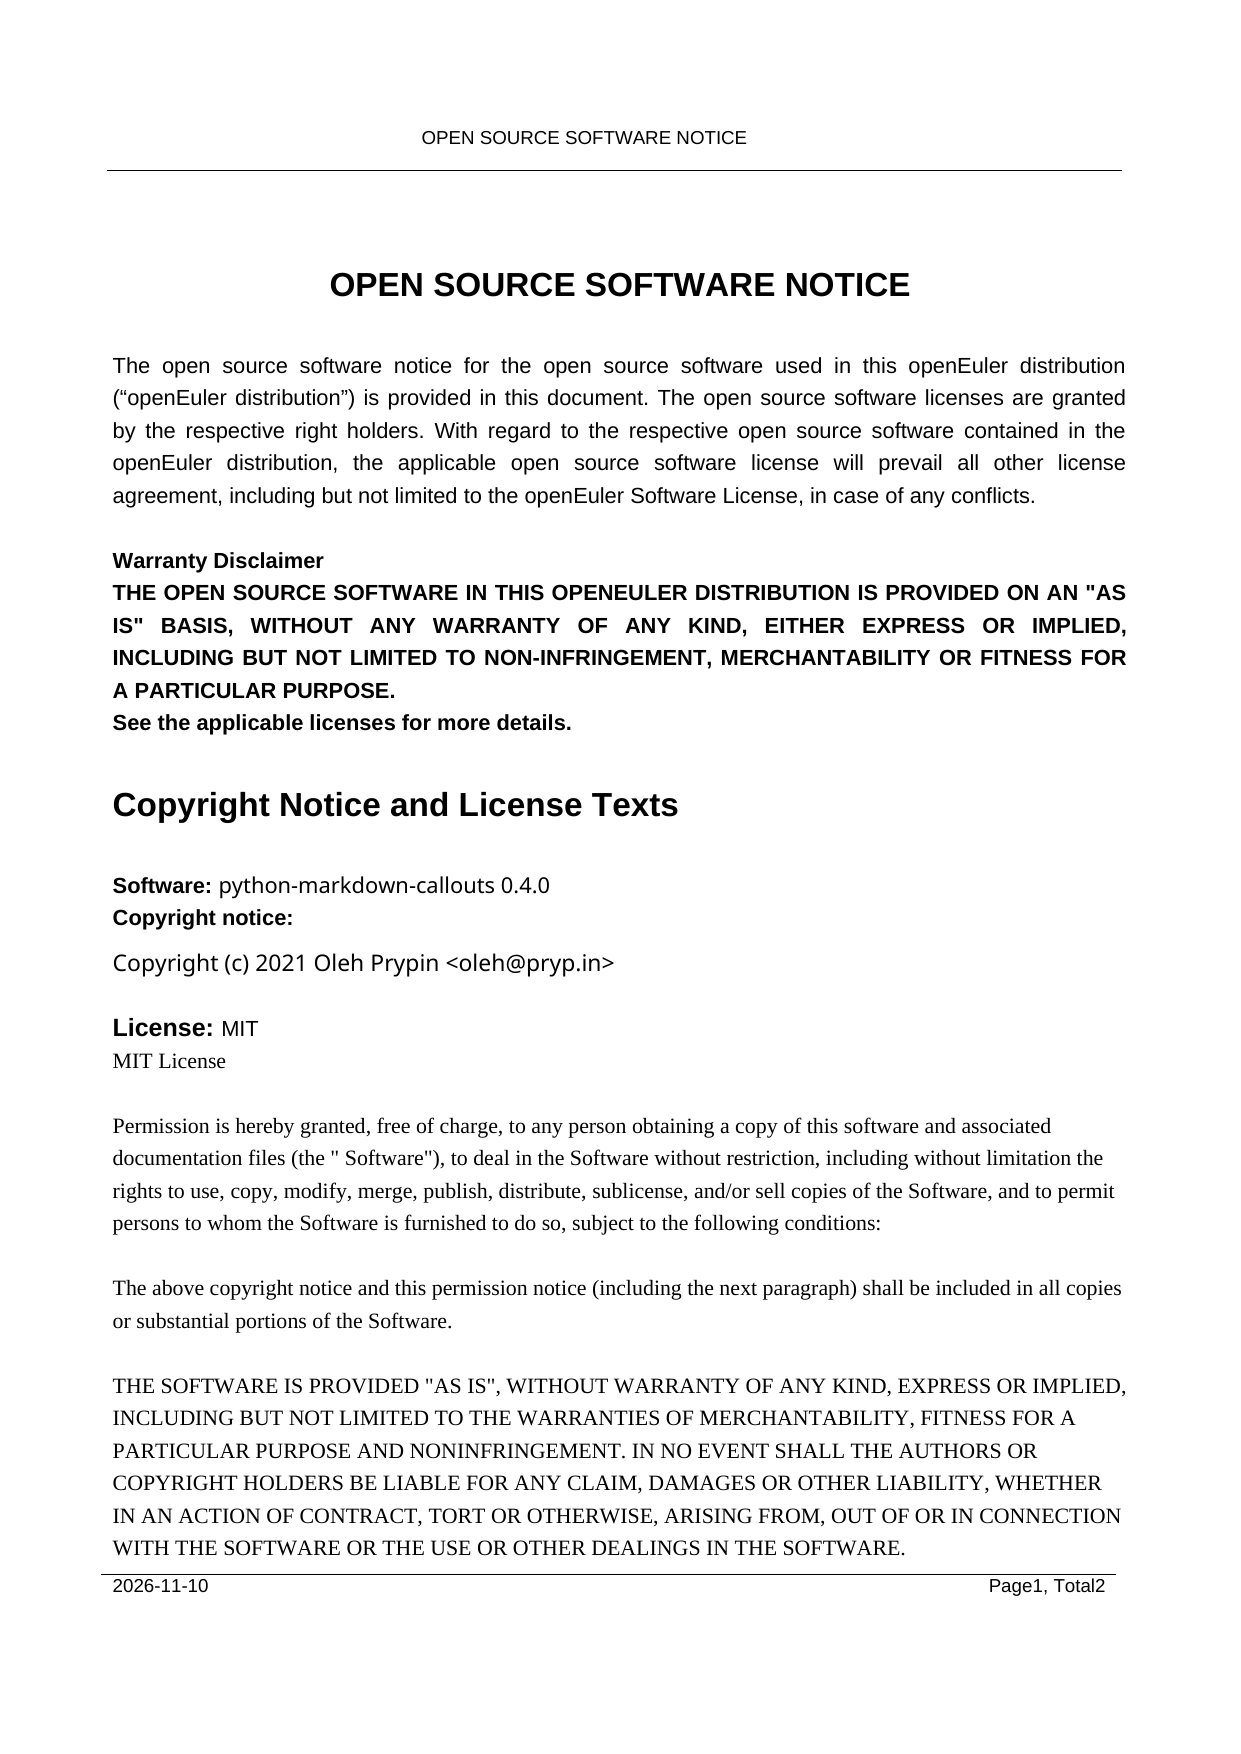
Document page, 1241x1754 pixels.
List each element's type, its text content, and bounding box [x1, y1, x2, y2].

text Copyright (c) 2021 Oleh Prypin <oleh@pryp.in> [112, 947, 1128, 1012]
text Warranty Disclaimer [112, 544, 1128, 576]
text Copyright Notice and License Texts [112, 771, 1128, 836]
title Software: python-markdown-callouts 0.4.0 [112, 869, 1128, 901]
text THE OPEN SOURCE SOFTWARE IN THIS OPENEULER DISTRIBUTION IS PROVIDED ON AN "AS IS" BASIS, WITHOUT ANY WARRANTY OF ANY KIND, EITHER EXPRESS OR IMPLIED, INCLUDING BUT NOT LIMITED TO NON-INFRINGEMENT, MERCHANTABILITY OR FITNESS FOR A PARTICULAR PURPOSE. See the applicable licenses for more details. [112, 576, 1128, 739]
text License: MIT [112, 1012, 1128, 1044]
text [112, 1044, 1128, 1564]
text OPEN SOURCE SOFTWARE NOTICE [112, 251, 1128, 316]
text Copyright notice: [112, 901, 1128, 934]
text The open source software notice for the open source software used in this openEuler distribution (“openEuler distribution”) is provided in this document. The open source software licenses are granted by the respective right holders. With regard to the respective open source software contained in the openEuler distribution, the applicable open source software license will prevail all other license agreement, including but not limited to the openEuler Software License, in case of any conflicts. [112, 349, 1128, 511]
